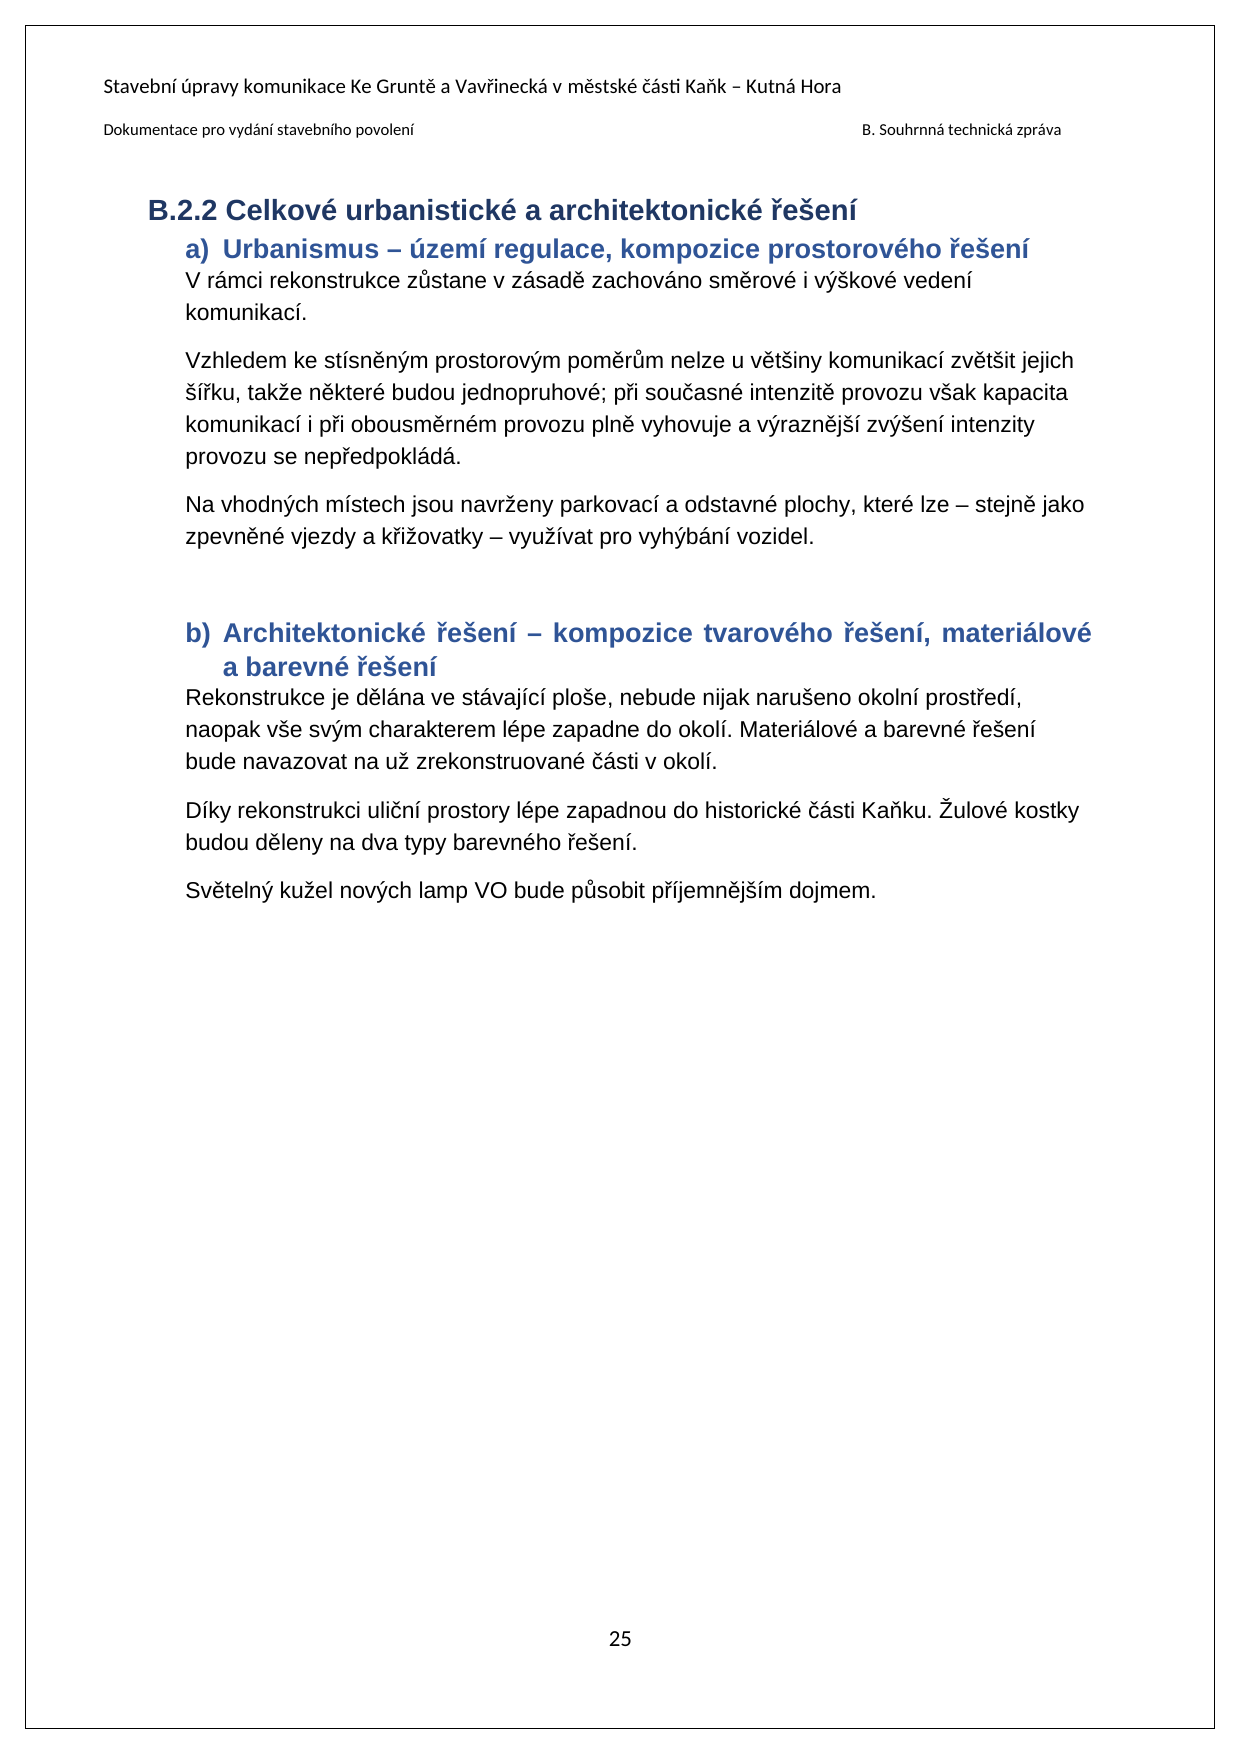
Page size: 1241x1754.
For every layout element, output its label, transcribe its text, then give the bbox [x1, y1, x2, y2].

text Vzhledem ke stísněným prostorovým poměrům nelze u většiny komunikací zvětšit jejich šířku, takže některé budou jednopruhové; při současné intenzitě provozu však kapacita komunikací i při obousměrném provozu plně vyhovuje a výraznější zvýšení intenzity provozu se nepředpokládá. [185, 347, 1091, 469]
text Na vhodných místech jsou navrženy parkovací a odstavné plochy, které lze – stejně jako zpevněné vjezdy a křižovatky – využívat pro vyhýbání vozidel. [185, 491, 1091, 549]
text V rámci rekonstrukce zůstane v zásadě zachováno směrové i výškové vedení komunikací. [185, 267, 1091, 325]
subtitle Architektonické řešení – kompozice tvarového řešení, materiálové a barevné řešení [185, 617, 1093, 682]
text Díky rekonstrukci uliční prostory lépe zapadnou do historické části Kaňku. Žulové kostky budou děleny na dva typy barevného řešení. [185, 797, 1091, 855]
subtitle Urbanismus – území regulace, kompozice prostorového řešení [185, 233, 1093, 264]
text Světelný kužel nových lamp VO bude působit příjemnějším dojmem. [185, 877, 1091, 903]
subtitle B.2.2 Celkové urbanistické a architektonické řešení [148, 193, 1093, 226]
text Rekonstrukce je dělána ve stávající ploše, nebude nijak narušeno okolní prostředí, naopak vše svým charakterem lépe zapadne do okolí. Materiálové a barevné řešení bude navazovat na už zrekonstruované části v okolí. [185, 684, 1091, 774]
